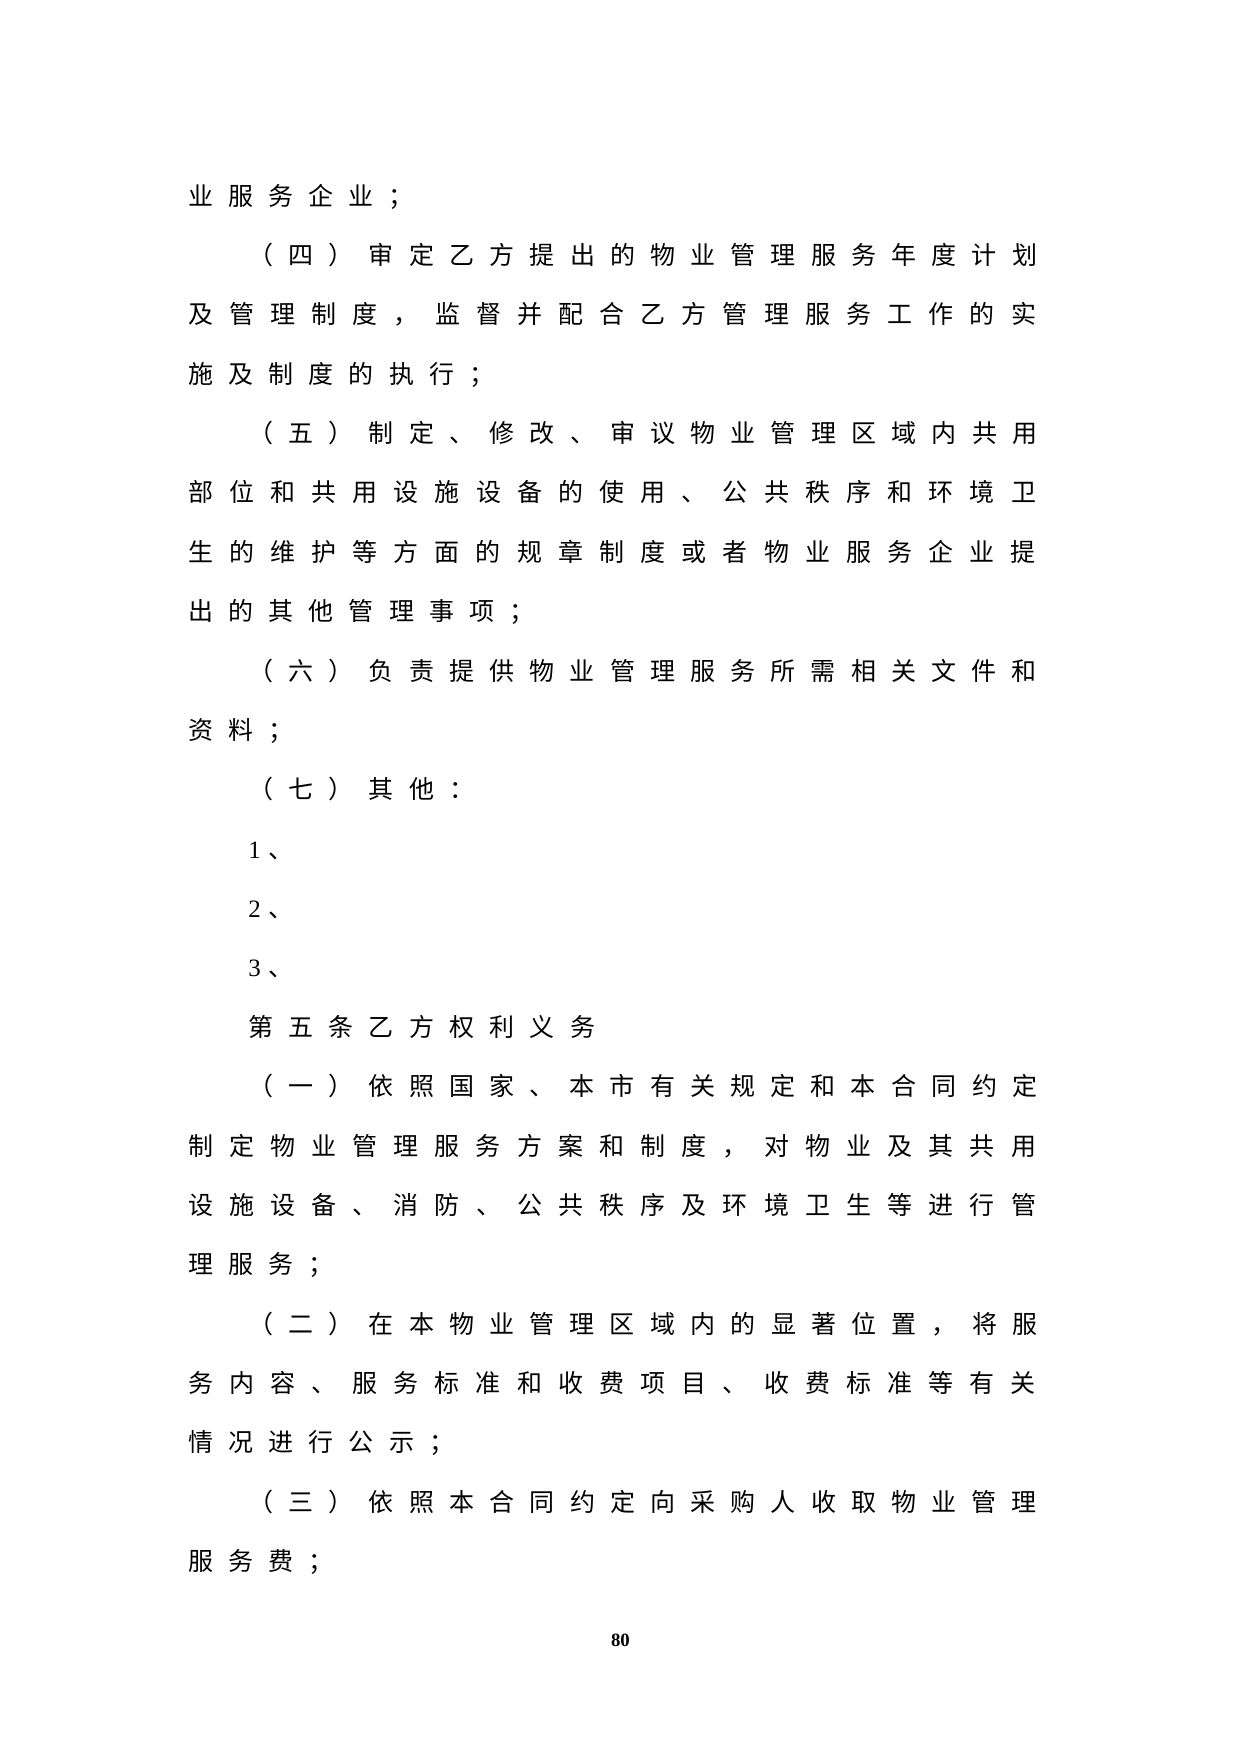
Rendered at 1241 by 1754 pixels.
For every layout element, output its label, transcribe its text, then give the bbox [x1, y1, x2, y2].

text （四）审定乙方提出的物业管理服务年度计划及管理制度，监督并配合乙方管理服务工作的实施及制度的执行； [188, 224, 1052, 402]
text （三）依照本合同约定向采购人收取物业管理服务费； [188, 1471, 1052, 1589]
text （一）依照国家、本市有关规定和本合同约定，制定物业管理服务方案和制度，对物业及其共用设施设备、消防、公共秩序及环境卫生等进行管理服务； [188, 1055, 1052, 1293]
text 2、 [188, 877, 1052, 936]
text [188, 164, 1052, 224]
text 1、 [188, 818, 1052, 877]
text 3、 [188, 936, 1052, 996]
text 第五条乙方权利义务 [188, 996, 1052, 1055]
text （二）在本物业管理区域内的显著位置，将服务内容、服务标准和收费项目、收费标准等有关情况进行公示； [188, 1293, 1052, 1471]
text （七）其他： [188, 758, 1052, 818]
text （六）负责提供物业管理服务所需相关文件和资料； [188, 639, 1052, 758]
text （五）制定、修改、审议物业管理区域内共用部位和共用设施设备的使用、公共秩序和环境卫生的维护等方面的规章制度或者物业服务企业提出的其他管理事项； [188, 402, 1052, 639]
